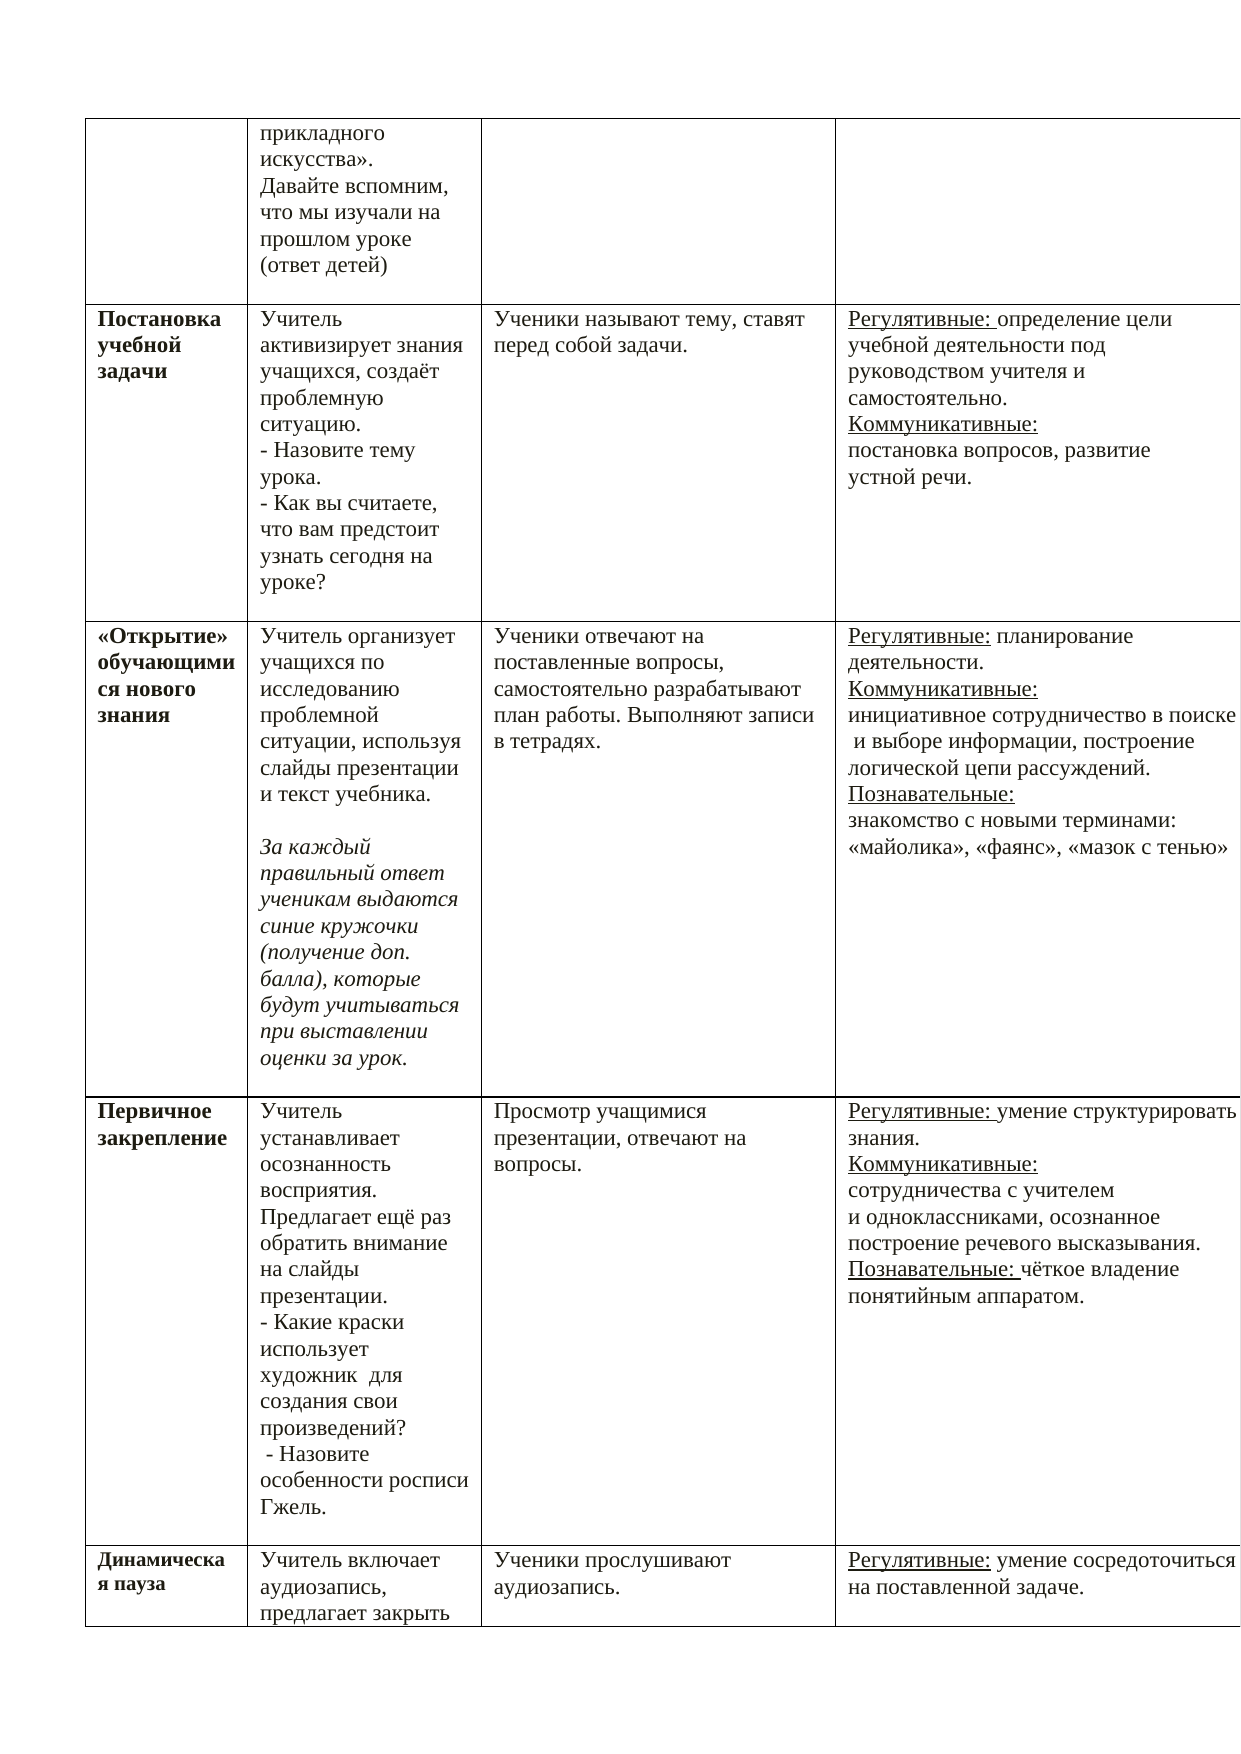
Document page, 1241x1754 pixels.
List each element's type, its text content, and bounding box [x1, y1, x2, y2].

table_cell Динамическая пауза [86, 1546, 247, 1626]
table_cell Первичное закрепление [86, 1098, 247, 1545]
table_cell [86, 119, 247, 304]
table_cell Учитель организует учащихся по исследованию проблемной ситуации, используя слайды презентации и текст учебника. За каждый правильный ответ ученикам выдаются синие кружочки (получение доп. балла), которые будут учитываться при выставлении оценки за урок. [248, 622, 481, 1096]
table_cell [836, 119, 1240, 304]
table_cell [248, 119, 481, 304]
table_cell Ученики называют тему, ставят перед собой задачи. [482, 305, 835, 621]
table_cell Регулятивные: планирование деятельности. Коммуникативные: инициативное сотрудничество в поиске и выборе информации, построение логической цепи рассуждений. Познавательные: знакомство с новыми терминами: «майолика», «фаянс», «мазок с тенью» [836, 622, 1240, 1096]
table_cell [482, 119, 835, 304]
table_cell Регулятивные: умение структурировать знания. Коммуникативные: сотрудничества с учителем и одноклассниками, осознанное построение речевого высказывания. Познавательные: чёткое владение понятийным аппаратом. [836, 1098, 1240, 1545]
table_cell Ученики отвечают на поставленные вопросы, самостоятельно разрабатывают план работы. Выполняют записи в тетрадях. [482, 622, 835, 1096]
table_cell Постановка учебной задачи [86, 305, 247, 621]
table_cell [836, 1546, 1240, 1626]
table_cell Учитель активизирует знания учащихся, создаёт проблемную ситуацию. - Назовите тему урока. - Как вы считаете, что вам предстоит узнать сегодня на уроке? [248, 305, 481, 621]
table_cell Просмотр учащимися презентации, отвечают на вопросы. [482, 1098, 835, 1545]
table_cell Учитель устанавливает осознанность восприятия. Предлагает ещё раз обратить внимание на слайды презентации. - Какие краски использует художник для создания свои произведений? - Назовите особенности росписи Гжель. [248, 1098, 481, 1545]
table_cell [248, 1546, 481, 1626]
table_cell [482, 1546, 835, 1626]
table_cell Регулятивные: определение цели учебной деятельности под руководством учителя и самостоятельно. Коммуникативные: постановка вопросов, развитие устной речи. [836, 305, 1240, 621]
table_cell «Открытие» обучающимися нового знания [86, 622, 247, 1096]
